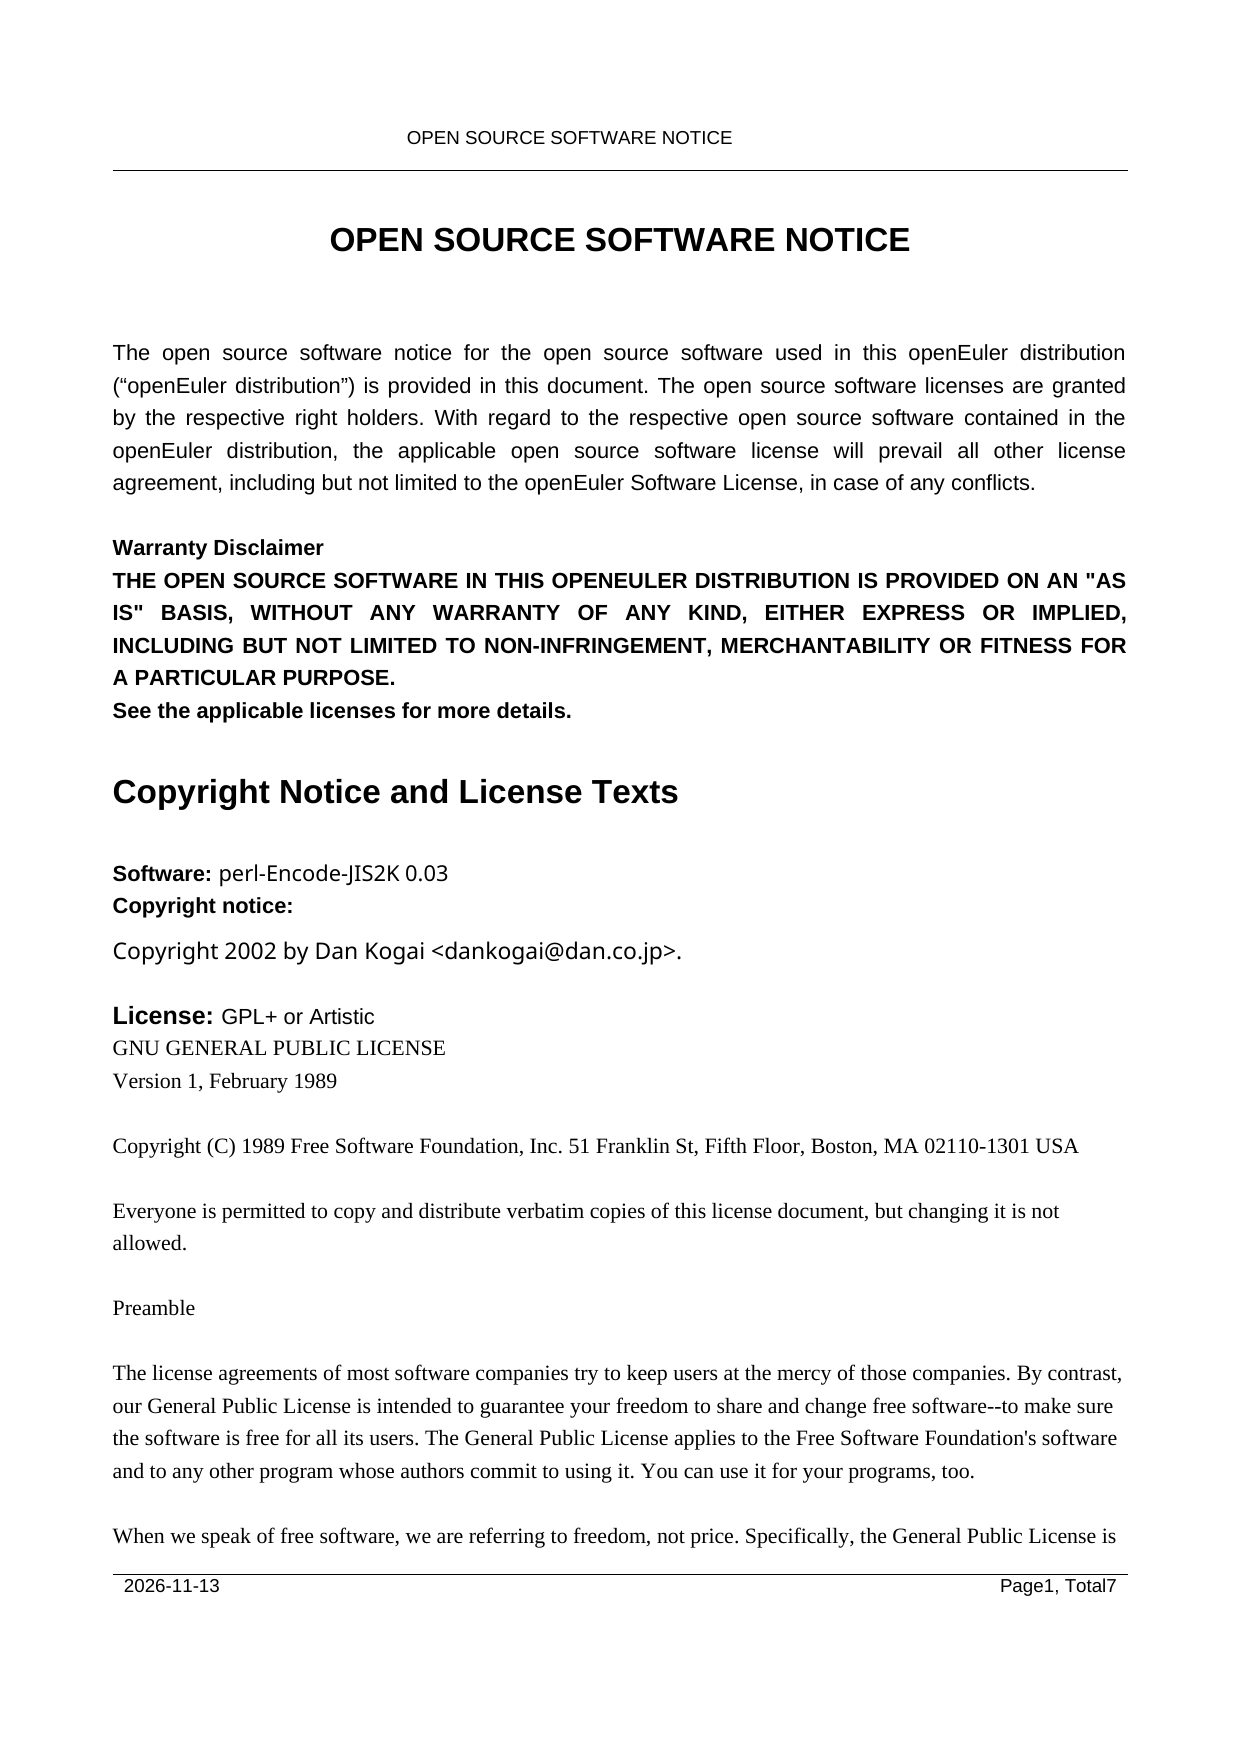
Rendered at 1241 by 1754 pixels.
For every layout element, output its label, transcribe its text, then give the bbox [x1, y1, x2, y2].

text THE OPEN SOURCE SOFTWARE IN THIS OPENEULER DISTRIBUTION IS PROVIDED ON AN "AS IS" BASIS, WITHOUT ANY WARRANTY OF ANY KIND, EITHER EXPRESS OR IMPLIED, INCLUDING BUT NOT LIMITED TO NON-INFRINGEMENT, MERCHANTABILITY OR FITNESS FOR A PARTICULAR PURPOSE. See the applicable licenses for more details. [112, 564, 1128, 726]
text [112, 1031, 1128, 1551]
text Copyright Notice and License Texts [112, 759, 1128, 824]
text License: GPL+ or Artistic [112, 999, 1128, 1031]
text Copyright 2002 by Dan Kogai <dankogai@dan.co.jp>. [112, 934, 1128, 999]
text Warranty Disclaimer [112, 531, 1128, 564]
text Copyright notice: [112, 889, 1128, 921]
text OPEN SOURCE SOFTWARE NOTICE [112, 206, 1128, 271]
text The open source software notice for the open source software used in this openEuler distribution (“openEuler distribution”) is provided in this document. The open source software licenses are granted by the respective right holders. With regard to the respective open source software contained in the openEuler distribution, the applicable open source software license will prevail all other license agreement, including but not limited to the openEuler Software License, in case of any conflicts. [112, 336, 1128, 499]
title Software: perl-Encode-JIS2K 0.03 [112, 856, 1128, 889]
